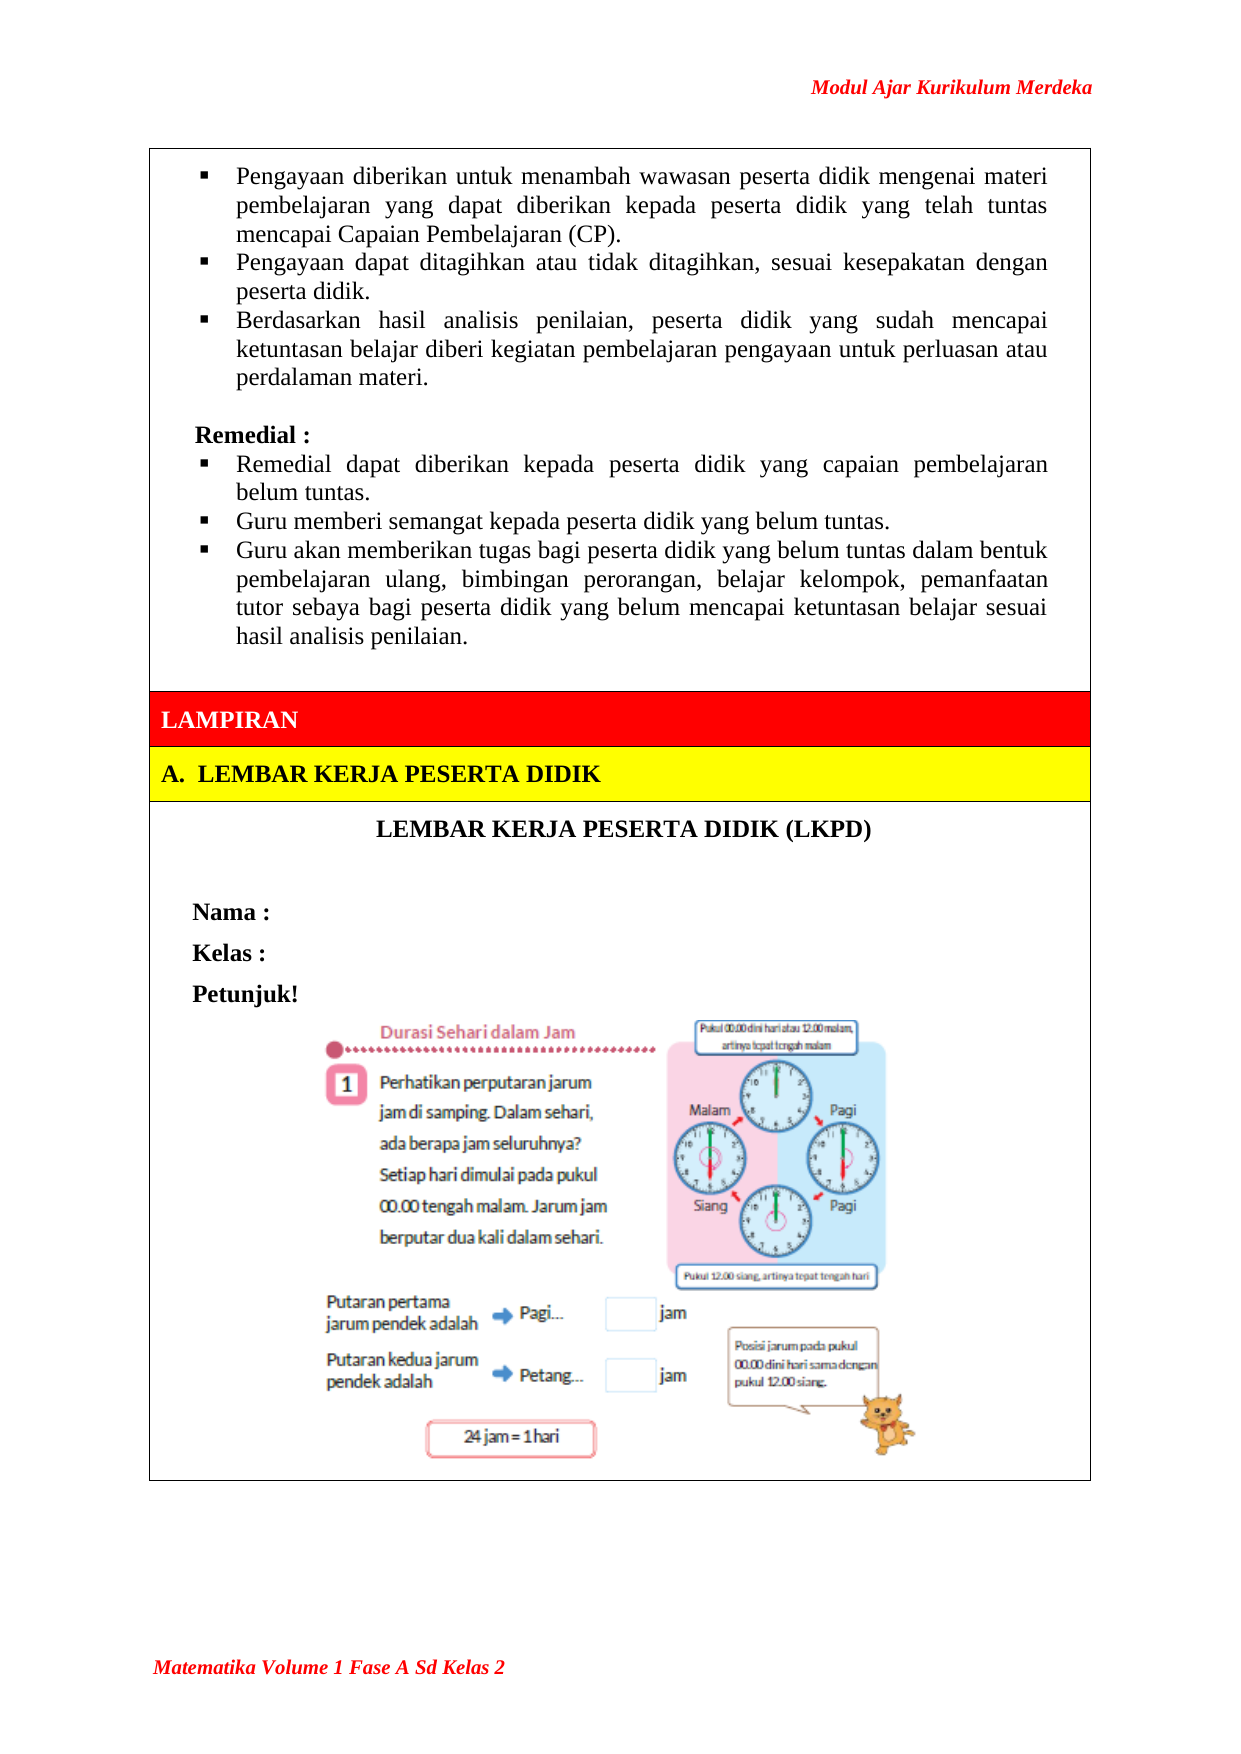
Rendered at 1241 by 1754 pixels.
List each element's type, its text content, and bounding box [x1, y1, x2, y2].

picture [322, 1020, 925, 1468]
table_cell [150, 149, 1090, 691]
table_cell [150, 802, 1090, 1480]
table_cell LAMPIRAN [150, 692, 1090, 746]
table_cell A. LEMBAR KERJA PESERTA DIDIK [150, 747, 1090, 801]
